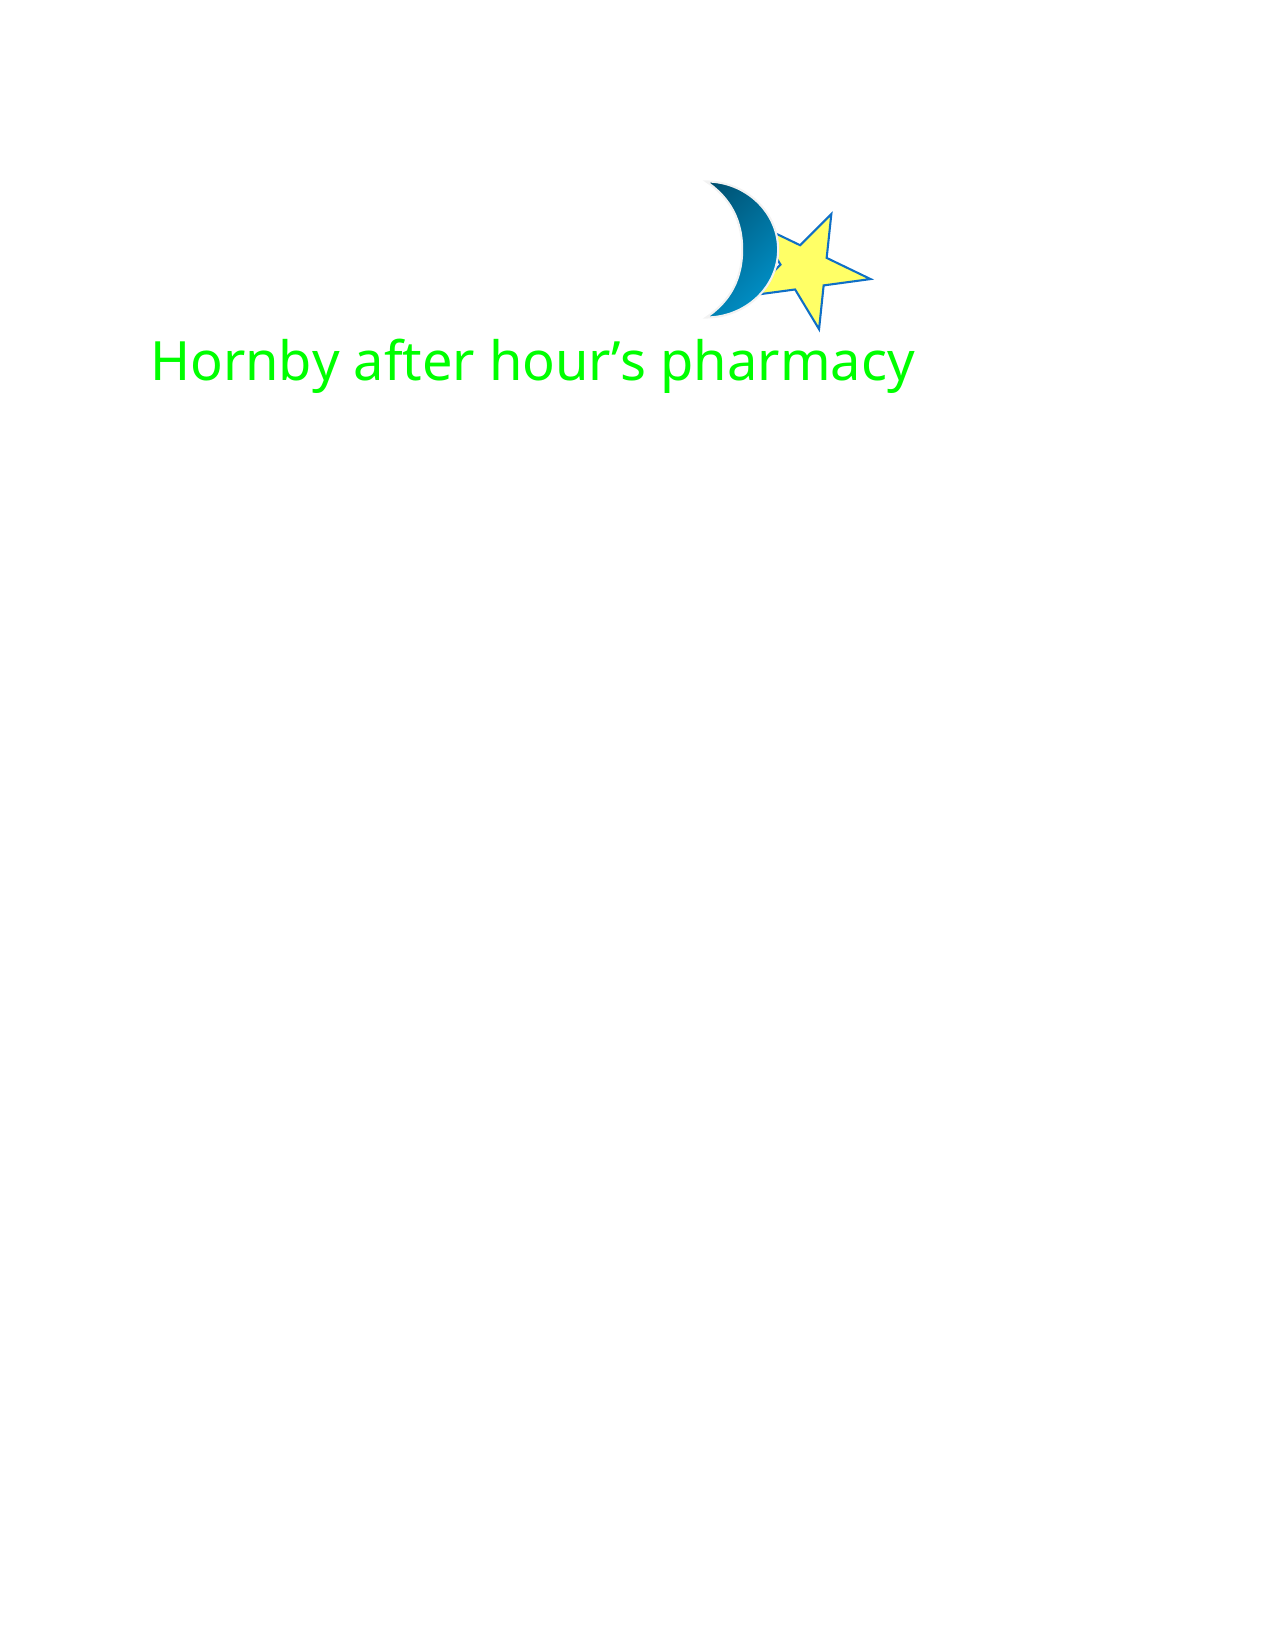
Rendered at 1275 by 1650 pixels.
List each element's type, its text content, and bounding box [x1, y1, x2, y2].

text Hornby after hour’s pharmacy [150, 322, 1125, 396]
